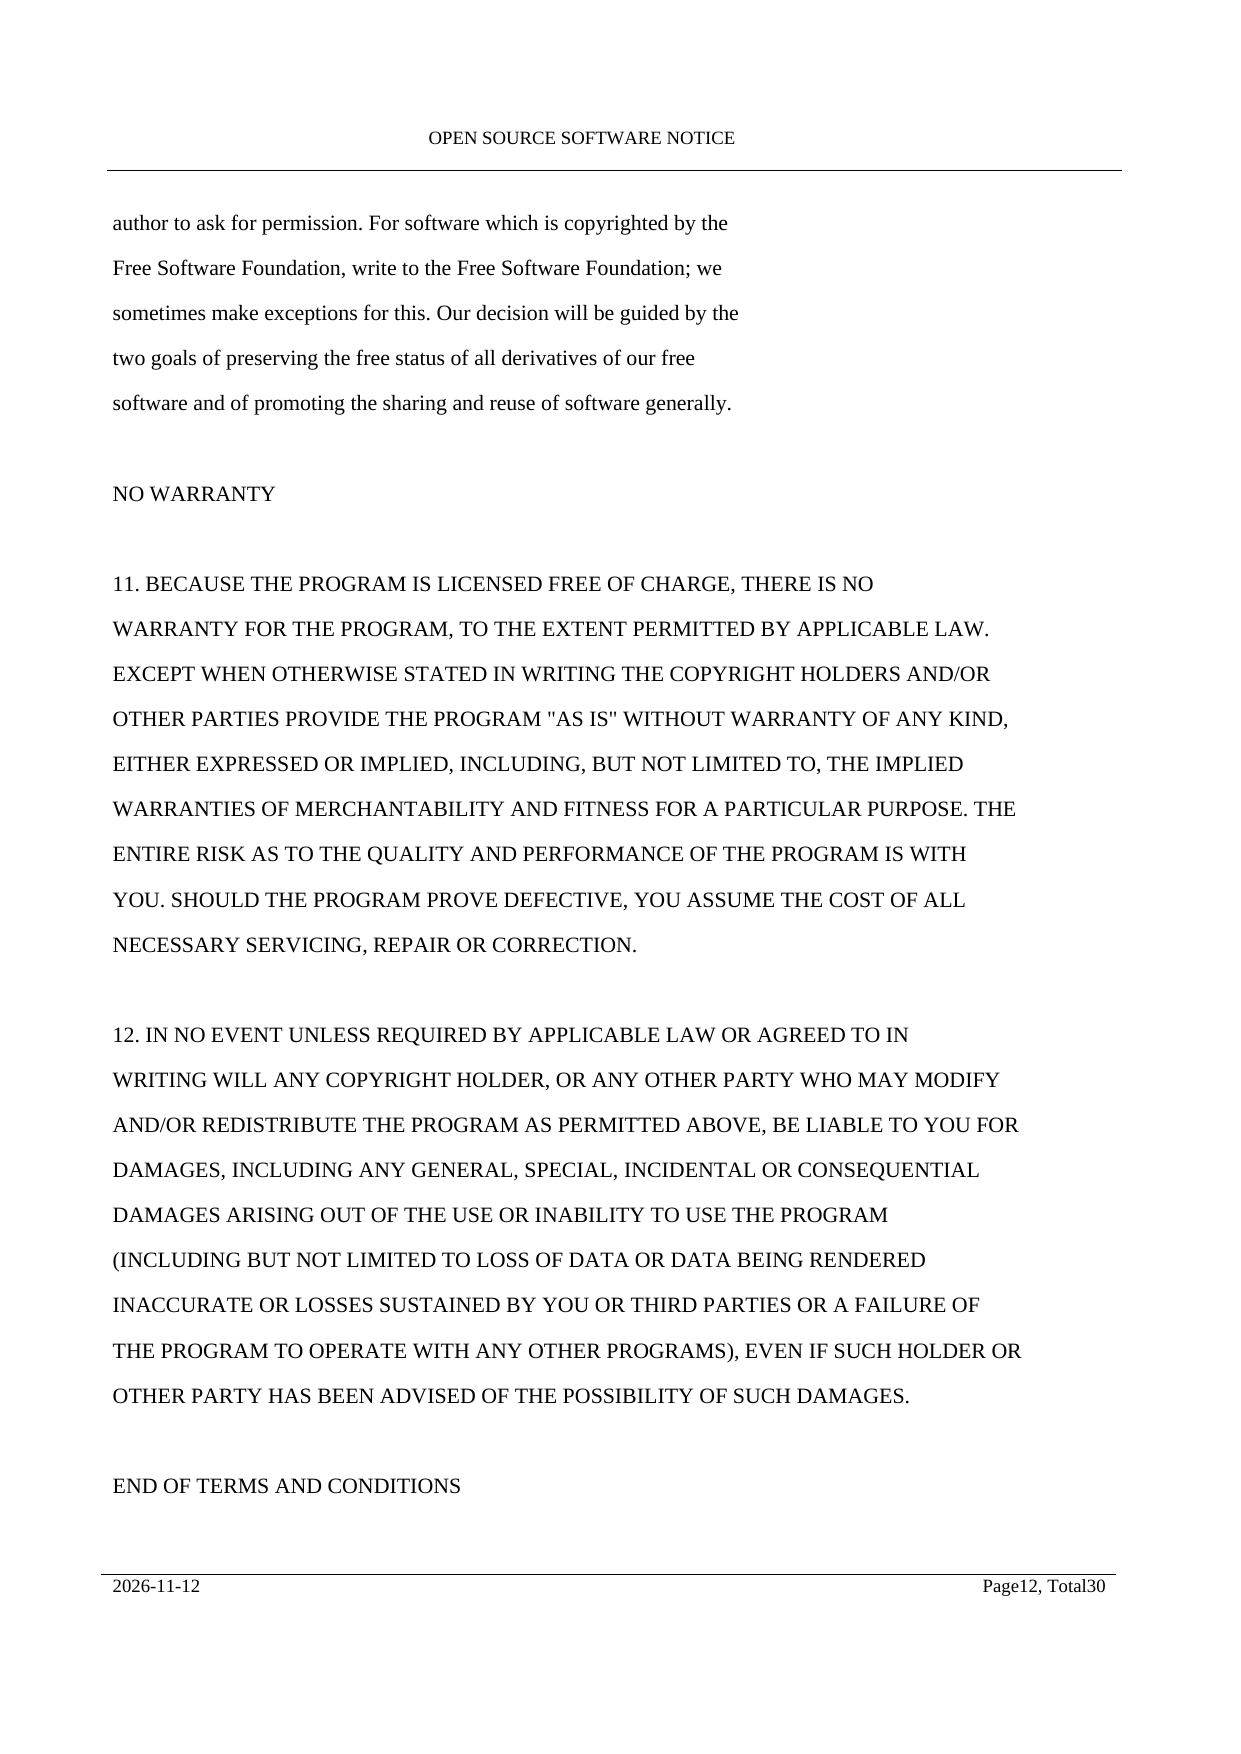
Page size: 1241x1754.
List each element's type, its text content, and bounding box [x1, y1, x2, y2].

text EITHER EXPRESSED OR IMPLIED, INCLUDING, BUT NOT LIMITED TO, THE IMPLIED [112, 748, 1128, 780]
text THE PROGRAM TO OPERATE WITH ANY OTHER PROGRAMS), EVEN IF SUCH HOLDER OR [112, 1334, 1128, 1366]
text DAMAGES, INCLUDING ANY GENERAL, SPECIAL, INCIDENTAL OR CONSEQUENTIAL [112, 1153, 1128, 1186]
text sometimes make exceptions for this. Our decision will be guided by the [112, 297, 1128, 329]
text (INCLUDING BUT NOT LIMITED TO LOSS OF DATA OR DATA BEING RENDERED [112, 1244, 1128, 1276]
text author to ask for permission. For software which is copyrighted by the [112, 206, 1128, 239]
text AND/OR REDISTRIBUTE THE PROGRAM AS PERMITTED ABOVE, BE LIABLE TO YOU FOR [112, 1108, 1128, 1141]
text software and of promoting the sharing and reuse of software generally. [112, 387, 1128, 419]
text END OF TERMS AND CONDITIONS [112, 1469, 1128, 1502]
text 12. IN NO EVENT UNLESS REQUIRED BY APPLICABLE LAW OR AGREED TO IN [112, 1018, 1128, 1051]
text OTHER PARTIES PROVIDE THE PROGRAM "AS IS" WITHOUT WARRANTY OF ANY KIND, [112, 702, 1128, 735]
text EXCEPT WHEN OTHERWISE STATED IN WRITING THE COPYRIGHT HOLDERS AND/OR [112, 657, 1128, 690]
text YOU. SHOULD THE PROGRAM PROVE DEFECTIVE, YOU ASSUME THE COST OF ALL [112, 883, 1128, 915]
text INACCURATE OR LOSSES SUSTAINED BY YOU OR THIRD PARTIES OR A FAILURE OF [112, 1289, 1128, 1321]
text WARRANTIES OF MERCHANTABILITY AND FITNESS FOR A PARTICULAR PURPOSE. THE [112, 793, 1128, 825]
text 11. BECAUSE THE PROGRAM IS LICENSED FREE OF CHARGE, THERE IS NO [112, 567, 1128, 600]
text NO WARRANTY [112, 477, 1128, 509]
text DAMAGES ARISING OUT OF THE USE OR INABILITY TO USE THE PROGRAM [112, 1199, 1128, 1231]
text WARRANTY FOR THE PROGRAM, TO THE EXTENT PERMITTED BY APPLICABLE LAW. [112, 612, 1128, 645]
text WRITING WILL ANY COPYRIGHT HOLDER, OR ANY OTHER PARTY WHO MAY MODIFY [112, 1063, 1128, 1096]
text OTHER PARTY HAS BEEN ADVISED OF THE POSSIBILITY OF SUCH DAMAGES. [112, 1379, 1128, 1412]
text NECESSARY SERVICING, REPAIR OR CORRECTION. [112, 928, 1128, 961]
text ENTIRE RISK AS TO THE QUALITY AND PERFORMANCE OF THE PROGRAM IS WITH [112, 838, 1128, 870]
text Free Software Foundation, write to the Free Software Foundation; we [112, 251, 1128, 284]
text two goals of preserving the free status of all derivatives of our free [112, 342, 1128, 374]
